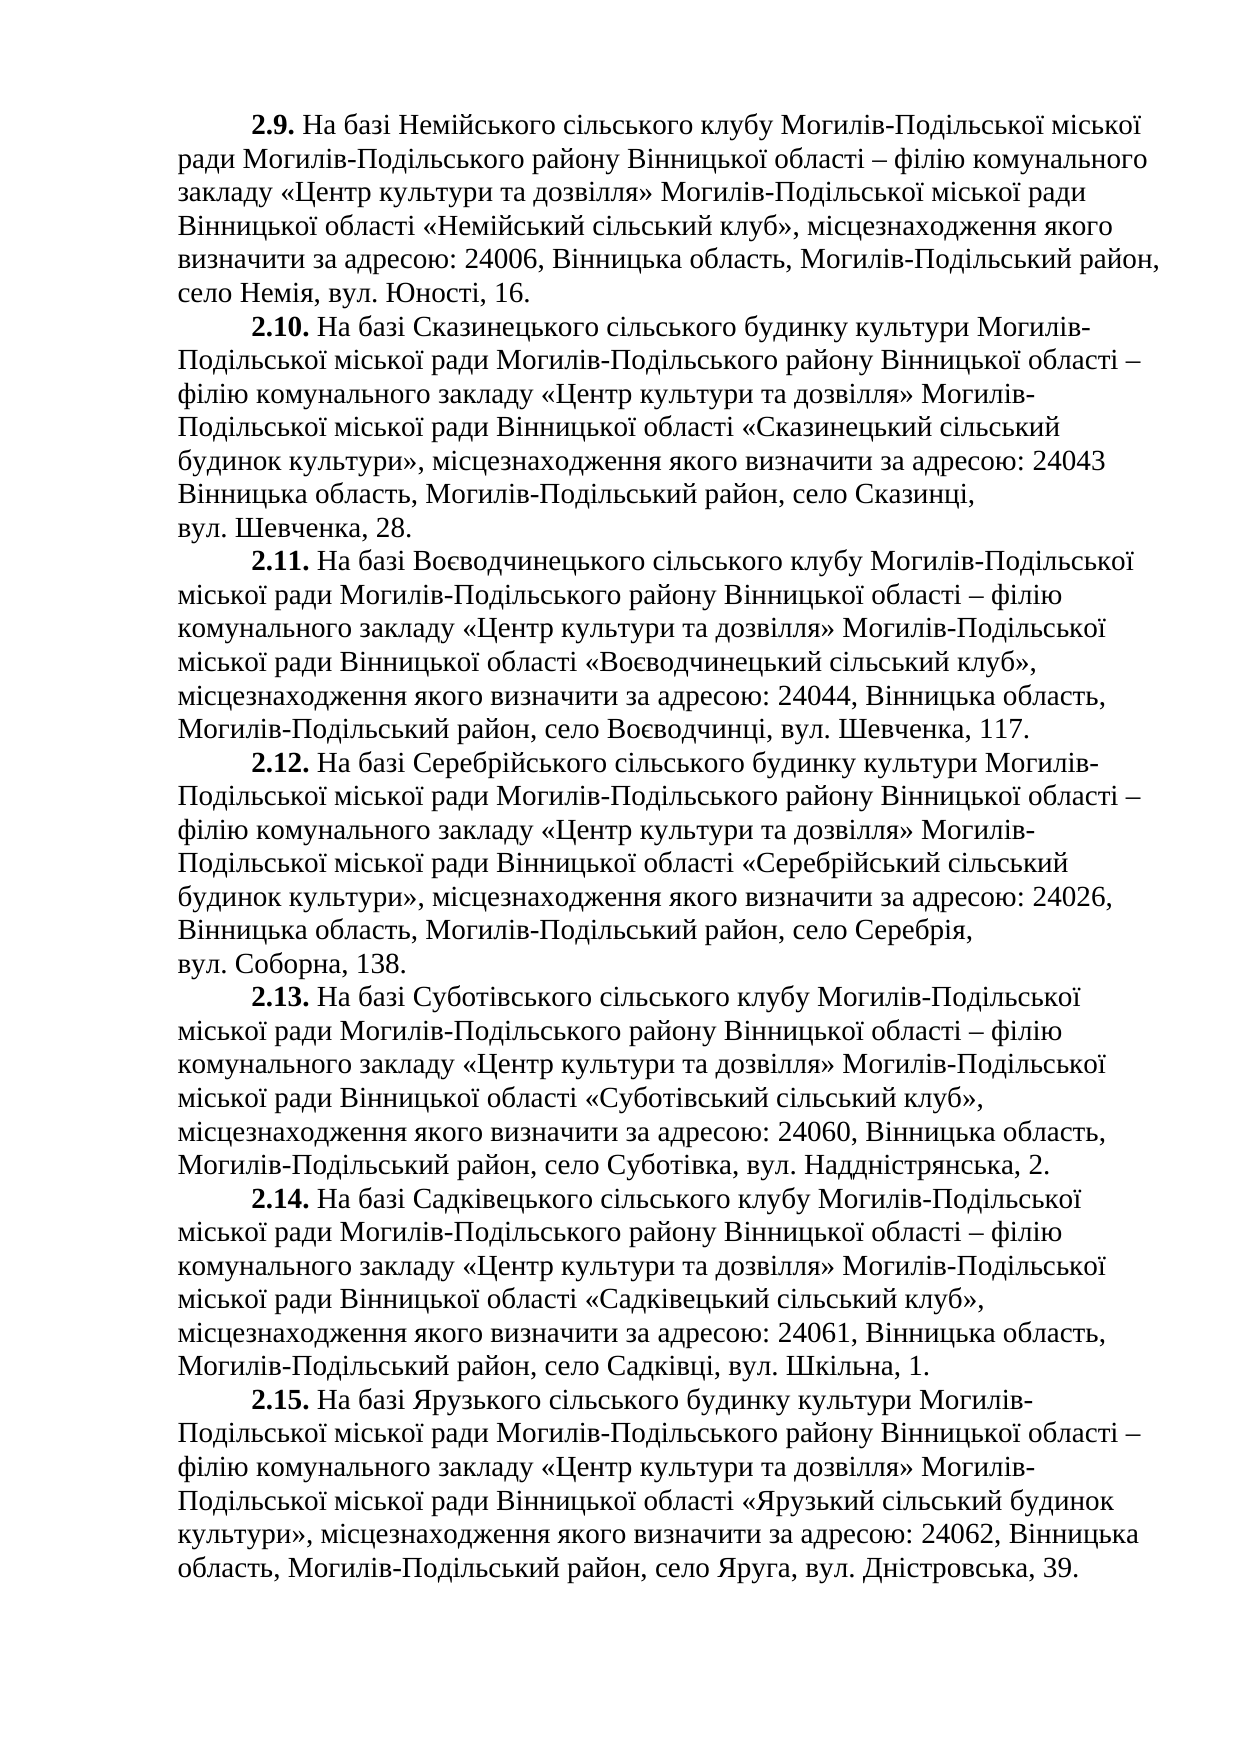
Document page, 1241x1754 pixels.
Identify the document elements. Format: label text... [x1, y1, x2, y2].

text 2.14. На базі Садківецького сільського клубу Могилів-Подільської міської ради Могилів-Подільського району Вінницької області – філію комунального закладу «Центр культури та дозвілля» Могилів-Подільської міської ради Вінницької області «Садківецький сільський клуб», місцезнаходження якого визначити за адресою: 24061, Вінницька область, Могилів-Подільський район, село Садківці, вул. Шкільна, 1. [177, 1181, 1167, 1382]
text вул. Шевченка, 28. [177, 510, 1167, 543]
text 2.10. На базі Сказинецького сільського будинку культури Могилів-Подільської міської ради Могилів-Подільського району Вінницької області – філію комунального закладу «Центр культури та дозвілля» Могилів-Подільської міської ради Вінницької області «Сказинецький сільський [177, 309, 1167, 443]
text вул. Соборна, 138. [177, 946, 1167, 979]
text 2.11. На базі Воєводчинецького сільського клубу Могилів-Подільської міської ради Могилів-Подільського району Вінницької області – філію комунального закладу «Центр культури та дозвілля» Могилів-Подільської міської ради Вінницької області «Воєводчинецький сільський клуб», місцезнаходження якого визначити за адресою: 24044, Вінницька область, Могилів-Подільський район, село Воєводчинці, вул. Шевченка, 117. [177, 543, 1167, 745]
text 2.13. На базі Суботівського сільського клубу Могилів-Подільської міської ради Могилів-Подільського району Вінницької області – філію комунального закладу «Центр культури та дозвілля» Могилів-Подільської міської ради Вінницької області «Суботівський сільський клуб», місцезнаходження якого визначити за адресою: 24060, Вінницька область, Могилів-Подільський район, село Суботівка, вул. Наддністрянська, 2. [177, 979, 1167, 1181]
text 2.9. На базі Немійського сільського клубу Могилів-Подільської міської ради Могилів-Подільського району Вінницької області – філію комунального закладу «Центр культури та дозвілля» Могилів-Подільської міської ради Вінницької області «Немійський сільський клуб», місцезнаходження якого визначити за адресою: 24006, Вінницька область, Могилів-Подільський район, село Немія, вул. Юності, 16. [177, 107, 1167, 309]
text будинок культури», місцезнаходження якого визначити за адресою: 24043 Вінницька область, Могилів-Подільський район, село Сказинці, [177, 443, 1167, 510]
text 2.15. На базі Ярузького сільського будинку культури Могилів-Подільської міської ради Могилів-Подільського району Вінницької області – філію комунального закладу «Центр культури та дозвілля» Могилів-Подільської міської ради Вінницької області «Ярузький сільський будинок культури», місцезнаходження якого визначити за адресою: 24062, Вінницька область, Могилів-Подільський район, село Яруга, вул. Дністровська, 39. [177, 1382, 1167, 1583]
text 2.12. На базі Серебрійського сільського будинку культури Могилів-Подільської міської ради Могилів-Подільського району Вінницької області – філію комунального закладу «Центр культури та дозвілля» Могилів-Подільської міської ради Вінницької області «Серебрійський сільський будинок культури», місцезнаходження якого визначити за адресою: 24026, Вінницька область, Могилів-Подільський район, село Серебрія, [177, 745, 1167, 946]
